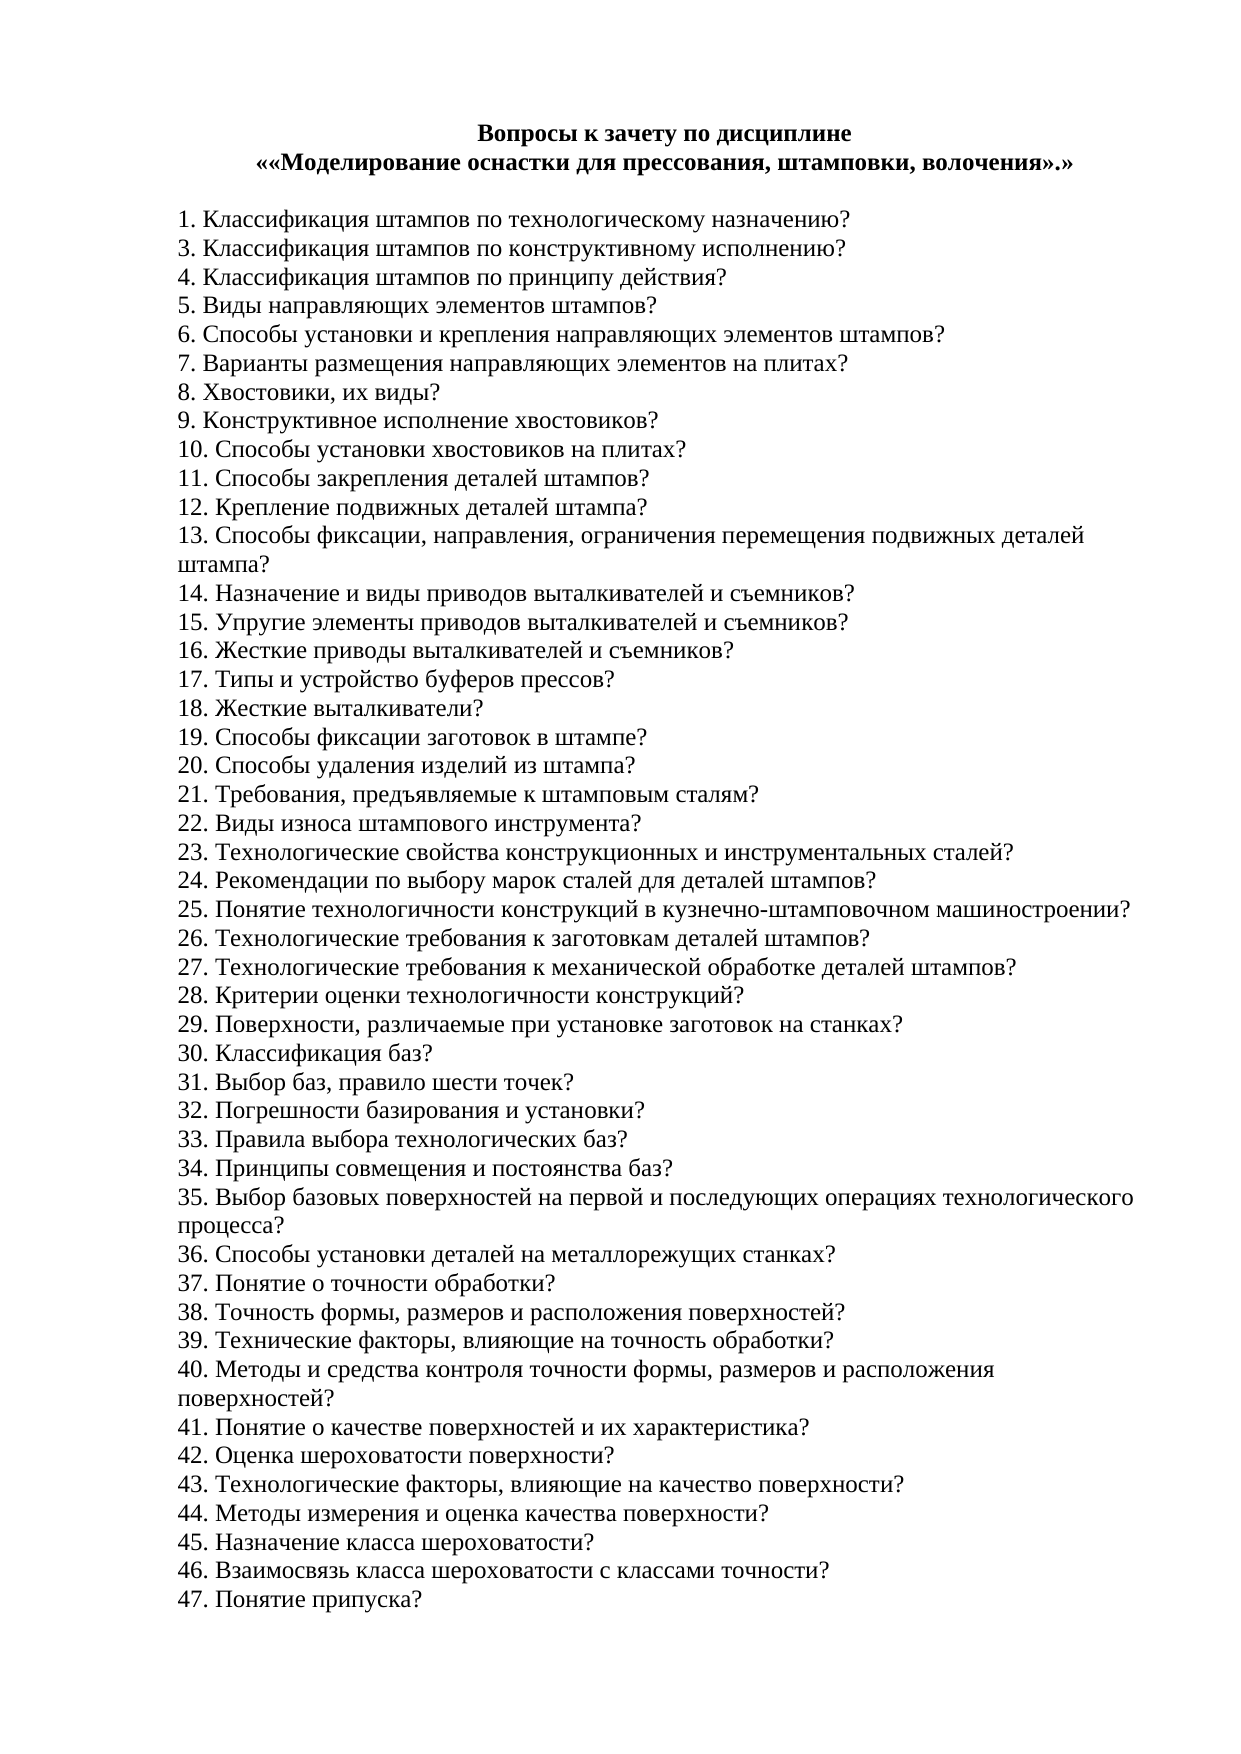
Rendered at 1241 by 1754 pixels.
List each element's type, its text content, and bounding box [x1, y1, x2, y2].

text 8. Хвостовики, их виды? [177, 377, 1152, 406]
text 24. Рекомендации по выбору марок сталей для деталей штампов? [177, 866, 1152, 894]
text 39. Технические факторы, влияющие на точность обработки? [177, 1326, 1152, 1354]
text 10. Способы установки хвостовиков на плитах? [177, 434, 1152, 463]
text 11. Способы закрепления деталей штампов? [177, 463, 1152, 492]
text 38. Точность формы, размеров и расположения поверхностей? [177, 1297, 1152, 1326]
text 22. Виды износа штампового инструмента? [177, 808, 1152, 837]
text 3. Классификация штампов по конструктивному исполнению? [177, 233, 1152, 262]
text 25. Понятие технологичности конструкций в кузнечно-штамповочном машиностроении? [177, 894, 1152, 923]
text 9. Конструктивное исполнение хвостовиков? [177, 406, 1152, 434]
text 26. Технологические требования к заготовкам деталей штампов? [177, 923, 1152, 952]
text 29. Поверхности, различаемые при установке заготовок на станках? [177, 1009, 1152, 1038]
text 6. Способы установки и крепления направляющих элементов штампов? [177, 319, 1152, 348]
text 18. Жесткие выталкиватели? [177, 693, 1152, 722]
text 40. Методы и средства контроля точности формы, размеров и расположения поверхностей? [177, 1354, 1152, 1412]
text 28. Критерии оценки технологичности конструкций? [177, 981, 1152, 1009]
text 37. Понятие о точности обработки? [177, 1268, 1152, 1297]
text ««Моделирование оснастки для прессования, штамповки, волочения».» [177, 147, 1152, 176]
text 21. Требования, предъявляемые к штамповым сталям? [177, 779, 1152, 808]
text 27. Технологические требования к механической обработке деталей штампов? [177, 952, 1152, 981]
text 35. Выбор базовых поверхностей на первой и последующих операциях технологического процесса? [177, 1182, 1152, 1239]
text 34. Принципы совмещения и постоянства баз? [177, 1153, 1152, 1182]
text 14. Назначение и виды приводов выталкивателей и съемников? [177, 578, 1152, 607]
text 43. Технологические факторы, влияющие на качество поверхности? [177, 1469, 1152, 1498]
text 46. Взаимосвязь класса шероховатости с классами точности? [177, 1556, 1152, 1584]
text 47. Понятие припуска? [177, 1584, 1152, 1613]
text 33. Правила выбора технологических баз? [177, 1124, 1152, 1153]
text 19. Способы фиксации заготовок в штампе? [177, 722, 1152, 751]
text 44. Методы измерения и оценка качества поверхности? [177, 1498, 1152, 1527]
text 5. Виды направляющих элементов штампов? [177, 291, 1152, 319]
text 16. Жесткие приводы выталкивателей и съемников? [177, 636, 1152, 664]
text 15. Упругие элементы приводов выталкивателей и съемников? [177, 607, 1152, 636]
text 20. Способы удаления изделий из штампа? [177, 751, 1152, 779]
text 7. Варианты размещения направляющих элементов на плитах? [177, 348, 1152, 377]
text 45. Назначение класса шероховатости? [177, 1527, 1152, 1556]
text 42. Оценка шероховатости поверхности? [177, 1441, 1152, 1469]
text 12. Крепление подвижных деталей штампа? [177, 492, 1152, 521]
text 17. Типы и устройство буферов прессов? [177, 664, 1152, 693]
text 32. Погрешности базирования и установки? [177, 1096, 1152, 1124]
text 13. Способы фиксации, направления, ограничения перемещения подвижных деталей штампа? [177, 521, 1152, 578]
text 4. Классификация штампов по принципу действия? [177, 262, 1152, 291]
text 23. Технологические свойства конструкционных и инструментальных сталей? [177, 837, 1152, 866]
text Вопросы к зачету по дисциплине [177, 118, 1152, 147]
text 1. Классификация штампов по технологическому назначению? [177, 204, 1152, 233]
text 31. Выбор баз, правило шести точек? [177, 1067, 1152, 1096]
text 36. Способы установки деталей на металлорежущих станках? [177, 1239, 1152, 1268]
text 41. Понятие о качестве поверхностей и их характеристика? [177, 1412, 1152, 1441]
text 30. Классификация баз? [177, 1038, 1152, 1067]
